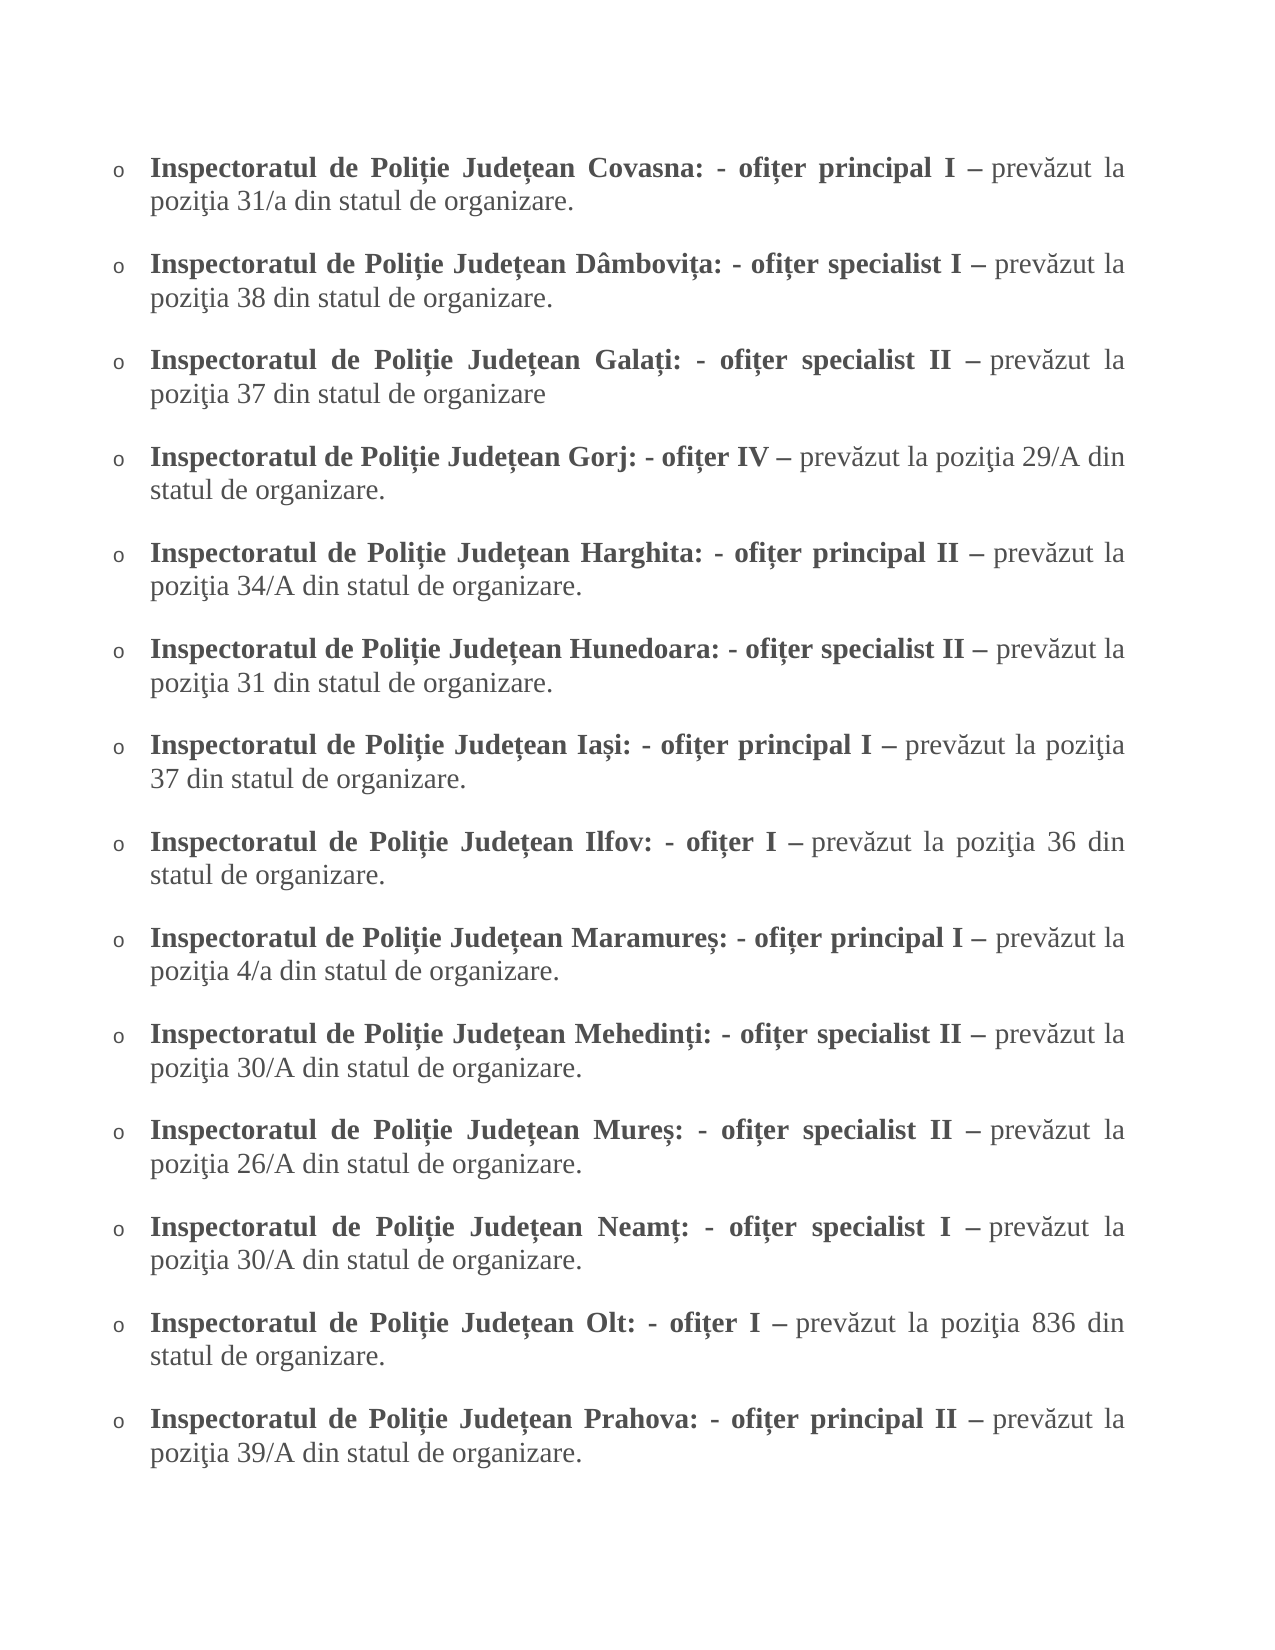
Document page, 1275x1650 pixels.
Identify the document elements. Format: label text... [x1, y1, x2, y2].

list Inspectoratul de Poliție Județean Neamț: - ofițer specialist I – prevăzut la poziţia 30/A din statul de organizare. [112, 1209, 1125, 1276]
list Inspectoratul de Poliție Județean Dâmbovița: - ofițer specialist I – prevăzut la poziţia 38 din statul de organizare. [112, 246, 1125, 313]
list Inspectoratul de Poliție Județean Galați: - ofițer specialist II – prevăzut la poziţia 37 din statul de organizare [112, 342, 1125, 409]
list Inspectoratul de Poliție Județean Olt: - ofițer I – prevăzut la poziţia 836 din statul de organizare. [112, 1305, 1125, 1372]
list Inspectoratul de Poliție Județean Mehedinți: - ofițer specialist II – prevăzut la poziţia 30/A din statul de organizare. [112, 1016, 1125, 1083]
list Inspectoratul de Poliție Județean Iași: - ofițer principal I – prevăzut la poziţia 37 din statul de organizare. [112, 727, 1125, 794]
list Inspectoratul de Poliție Județean Harghita: - ofițer principal II – prevăzut la poziţia 34/A din statul de organizare. [112, 535, 1125, 602]
list Inspectoratul de Poliție Județean Covasna: - ofițer principal I – prevăzut la poziţia 31/a din statul de organizare. [112, 150, 1125, 217]
list Inspectoratul de Poliție Județean Ilfov: - ofițer I – prevăzut la poziţia 36 din statul de organizare. [112, 824, 1125, 891]
list Inspectoratul de Poliție Județean Maramureș: - ofițer principal I – prevăzut la poziţia 4/a din statul de organizare. [112, 920, 1125, 987]
list Inspectoratul de Poliție Județean Gorj: - ofițer IV – prevăzut la poziţia 29/A din statul de organizare. [112, 439, 1125, 506]
list Inspectoratul de Poliție Județean Hunedoara: - ofițer specialist II – prevăzut la poziţia 31 din statul de organizare. [112, 631, 1125, 698]
list Inspectoratul de Poliție Județean Mureș: - ofițer specialist II – prevăzut la poziţia 26/A din statul de organizare. [112, 1112, 1125, 1179]
list Inspectoratul de Poliție Județean Prahova: - ofițer principal II – prevăzut la poziţia 39/A din statul de organizare. [112, 1401, 1125, 1468]
